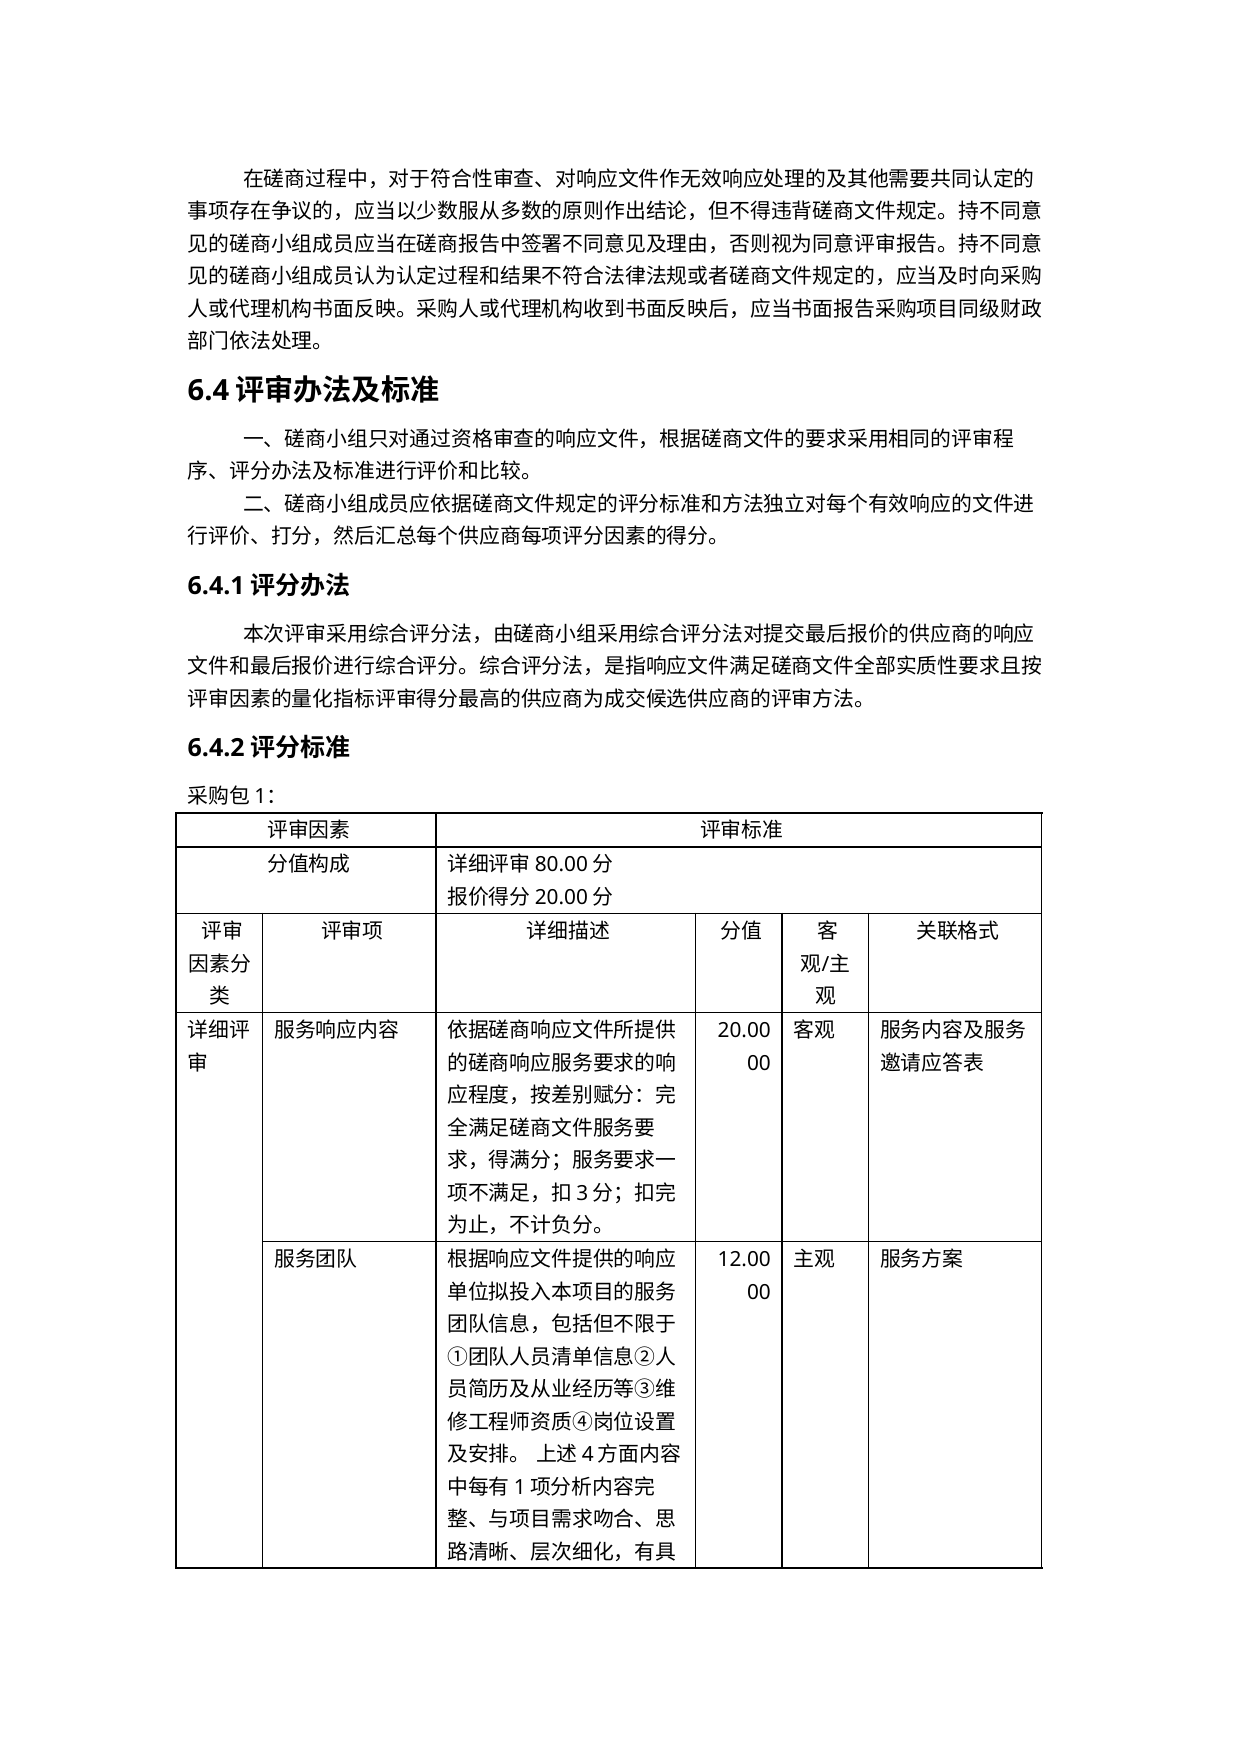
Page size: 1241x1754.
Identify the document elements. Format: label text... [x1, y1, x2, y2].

table_cell 详细评审80.00分 报价得分20.00分 [437, 848, 1041, 913]
table_cell 分值构成 [177, 848, 435, 913]
table_cell 详细评审 [177, 1013, 262, 1567]
text 6.4评审办法及标准 [187, 357, 1053, 422]
table_cell 20.0000 [696, 1013, 781, 1241]
table_header 评审因素 [177, 814, 435, 846]
table_cell 客观/主观 [783, 914, 868, 1012]
text 在磋商过程中，对于符合性审查、对响应文件作无效响应处理的及其他需要共同认定的事项存在争议的，应当以少数服从多数的原则作出结论，但不得违背磋商文件规定。持不同意见的磋商小组成员应当在磋商报告中签署不同意见及理由，否则视为同意评审报告。持不同意见的磋商小组成员认为认定过程和结果不符合法律法规或者磋商文件规定的，应当及时向采购人或代理机构书面反映。采购人或代理机构收到书面反映后，应当书面报告采购项目同级财政部门依法处理。 [187, 162, 1053, 357]
text 6.4.1评分办法 [187, 552, 1053, 617]
table_cell 分值 [696, 914, 781, 1012]
table_cell 服务团队 [263, 1242, 435, 1567]
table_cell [437, 1242, 695, 1567]
table_cell 服务内容及服务邀请应答表 [869, 1013, 1041, 1241]
table_cell 服务响应内容 [263, 1013, 435, 1241]
table_cell 依据磋商响应文件所提供的磋商响应服务要求的响应程度，按差别赋分：完全满足磋商文件服务要求，得满分；服务要求一项不满足，扣3分；扣完为止，不计负分。 [437, 1013, 695, 1241]
table_header 评审标准 [437, 814, 1041, 846]
table_cell 12.0000 [696, 1242, 781, 1567]
text 采购包1： [187, 779, 1053, 812]
text 本次评审采用综合评分法，由磋商小组采用综合评分法对提交最后报价的供应商的响应文件和最后报价进行综合评分。综合评分法，是指响应文件满足磋商文件全部实质性要求且按评审因素的量化指标评审得分最高的供应商为成交候选供应商的评审方法。 [187, 617, 1053, 714]
table_cell 主观 [783, 1242, 868, 1567]
text 一、磋商小组只对通过资格审查的响应文件，根据磋商文件的要求采用相同的评审程序、评分办法及标准进行评价和比较。 [187, 422, 1053, 487]
table_cell 服务方案 [869, 1242, 1041, 1567]
text 6.4.2评分标准 [187, 714, 1053, 779]
table_cell 详细描述 [437, 914, 695, 1012]
table_cell 评审项 [263, 914, 435, 1012]
table_cell 关联格式 [869, 914, 1041, 1012]
table_cell 评审因素分类 [177, 914, 262, 1012]
table_cell 客观 [783, 1013, 868, 1241]
text 二、磋商小组成员应依据磋商文件规定的评分标准和方法独立对每个有效响应的文件进行评价、打分，然后汇总每个供应商每项评分因素的得分。 [187, 487, 1053, 552]
